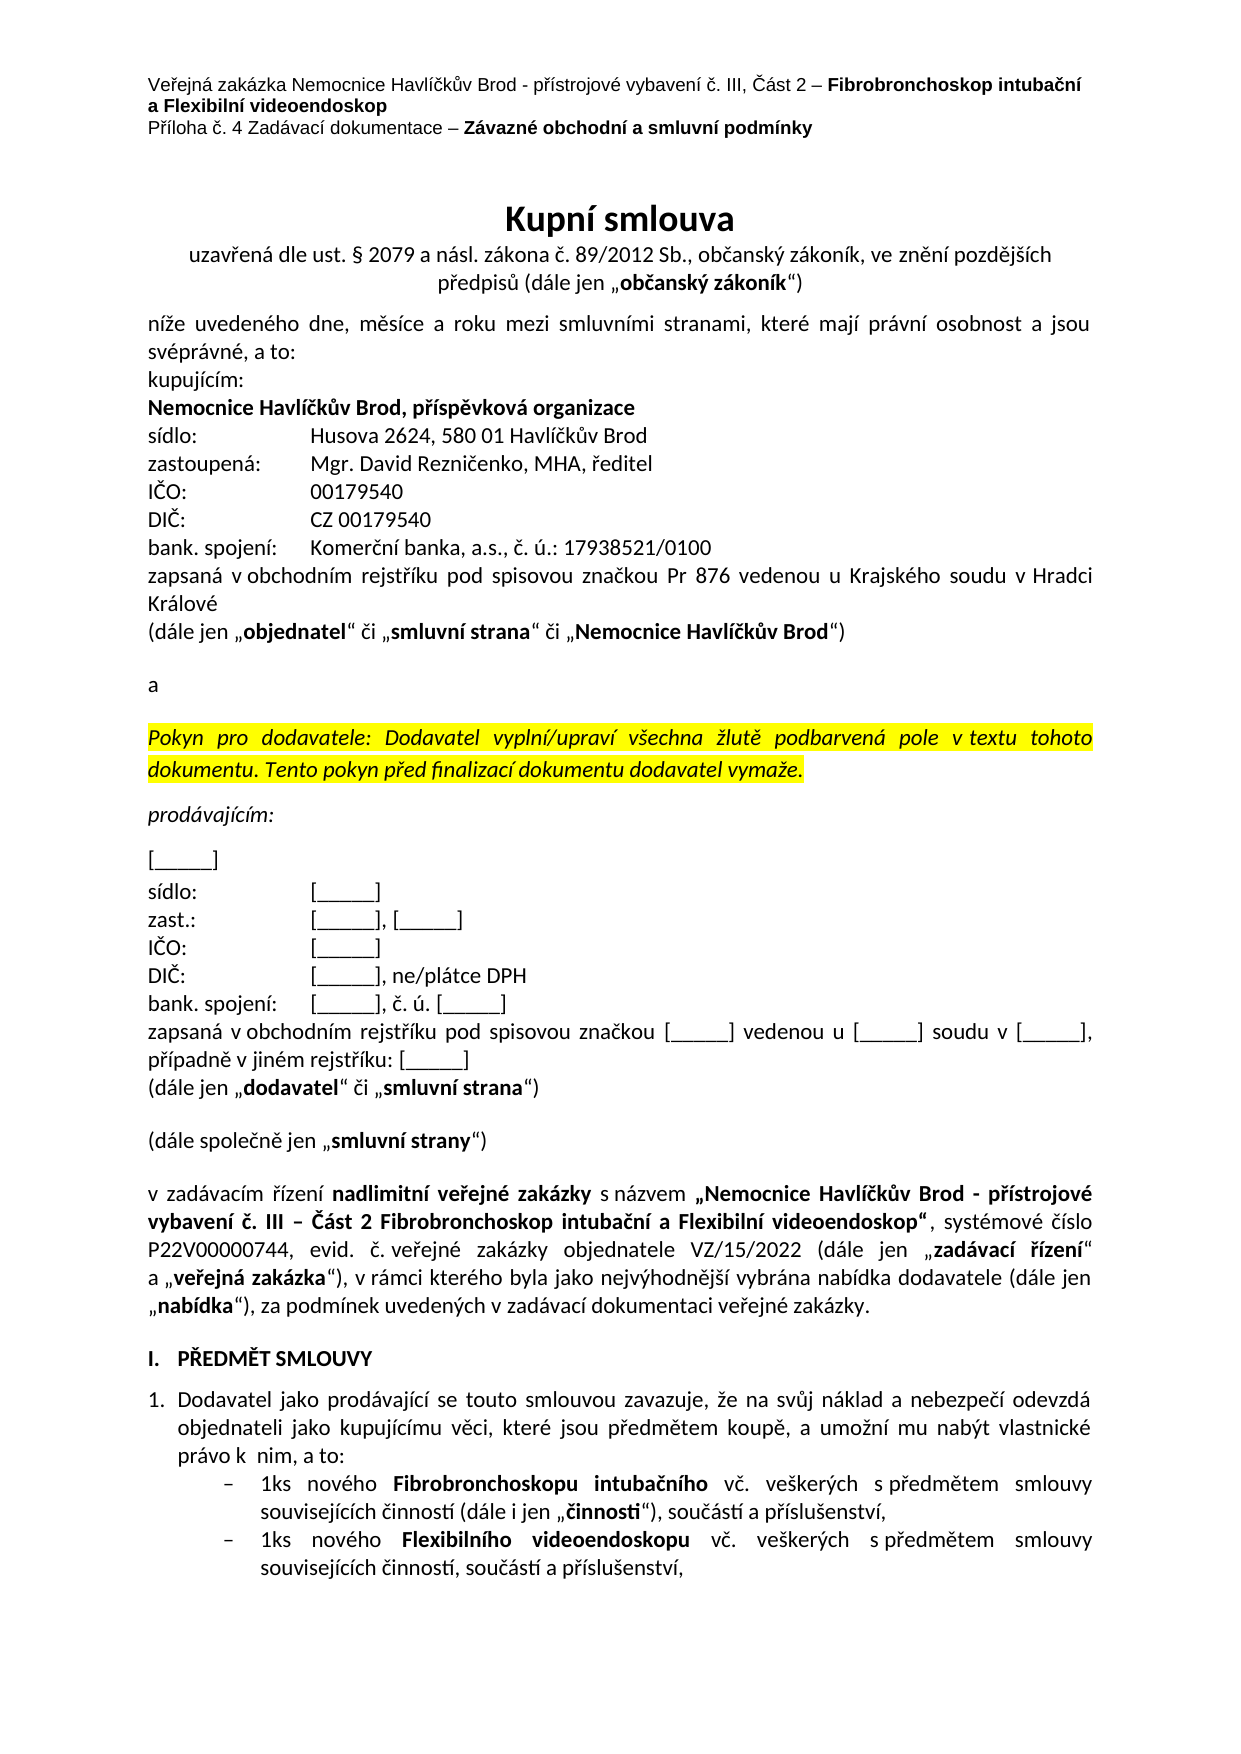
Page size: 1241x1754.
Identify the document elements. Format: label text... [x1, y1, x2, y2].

text (dále jen „dodavatel“ či „smluvní strana“) [148, 1073, 1093, 1101]
text Pokyn pro dodavatele: Dodavatel vyplní/upraví všechna žlutě podbarvená pole v textu tohoto dokumentu. Tento pokyn před finalizací dokumentu dodavatel vymaže. [148, 751, 1093, 783]
text v zadávacím řízení nadlimitní veřejné zakázky s názvem „Nemocnice Havlíčkův Brod - přístrojové vybavení č. III – Část 2 Fibrobronchoskop intubační a Flexibilní videoendoskop“, systémové číslo P22V00000744, evid. č. veřejné zakázky objednatele VZ/15/2022 (dále jen „zadávací řízení“ a „veřejná zakázka“), v rámci kterého byla jako nejvýhodnější vybrána nabídka dodavatele (dále jen „nabídka“), za podmínek uvedených v zadávací dokumentaci veřejné zakázky. [148, 1179, 1093, 1319]
text prodávajícím: [148, 800, 1093, 828]
text a [148, 670, 1093, 698]
text kupujícím: [148, 365, 1093, 393]
text níže uvedeného dne, měsíce a roku mezi smluvními stranami, které mají právní osobnost a jsou svéprávné, a to: [148, 309, 1093, 365]
list 1ks nového Fibrobronchoskopu intubačního vč. veškerých s předmětem smlouvy souvisejících činností (dále i jen „činnosti“), součástí a příslušenství, [223, 1469, 1093, 1525]
text (dále společně jen „smluvní strany“) [148, 1126, 1093, 1154]
text zapsaná v obchodním rejstříku pod spisovou značkou vedenou u soudu v , případně v jiném rejstříku: [148, 1017, 1093, 1073]
text IČO: [148, 933, 1093, 961]
text bank. spojení: Komerční banka, a.s., č. ú.: 17938521/0100 [148, 533, 1093, 561]
list PŘEDMĚT SMLOUVY [148, 1344, 1093, 1372]
text sídlo: Husova 2624, 580 01 Havlíčkův Brod [148, 421, 1093, 449]
text bank. spojení: , č. ú. [148, 989, 1093, 1017]
text uzavřená dle ust. § 2079 a násl. zákona č. 89/2012 Sb., občanský zákoník, ve znění pozdějších předpisů (dále jen „občanský zákoník“) [148, 240, 1093, 296]
text IČO: 00179540 [148, 477, 1093, 505]
text zast.: , [148, 905, 1093, 933]
list Dodavatel jako prodávající se touto smlouvou zavazuje, že na svůj náklad a nebezpečí odevzdá objednateli jako kupujícímu věci, které jsou předmětem koupě, a umožní mu nabýt vlastnické právo k nim, a to: [148, 1385, 1093, 1469]
text (dále jen „objednatel“ či „smluvní strana“ či „Nemocnice Havlíčkův Brod“) [148, 617, 1093, 645]
text DIČ: CZ 00179540 [148, 505, 1093, 533]
text sídlo: [148, 877, 1093, 905]
text DIČ: [148, 961, 1093, 989]
list 1ks nového Flexibilního videoendoskopu vč. veškerých s předmětem smlouvy souvisejících činností, součástí a příslušenství, [223, 1525, 1093, 1581]
text Nemocnice Havlíčkův Brod, příspěvková organizace [148, 393, 1093, 421]
text zapsaná v obchodním rejstříku pod spisovou značkou Pr 876 vedenou u Krajského soudu v Hradci Králové [148, 561, 1093, 617]
text Kupní smlouva [148, 194, 1093, 240]
text zastoupená: Mgr. David Rezničenko, MHA, ředitel [148, 449, 1093, 477]
